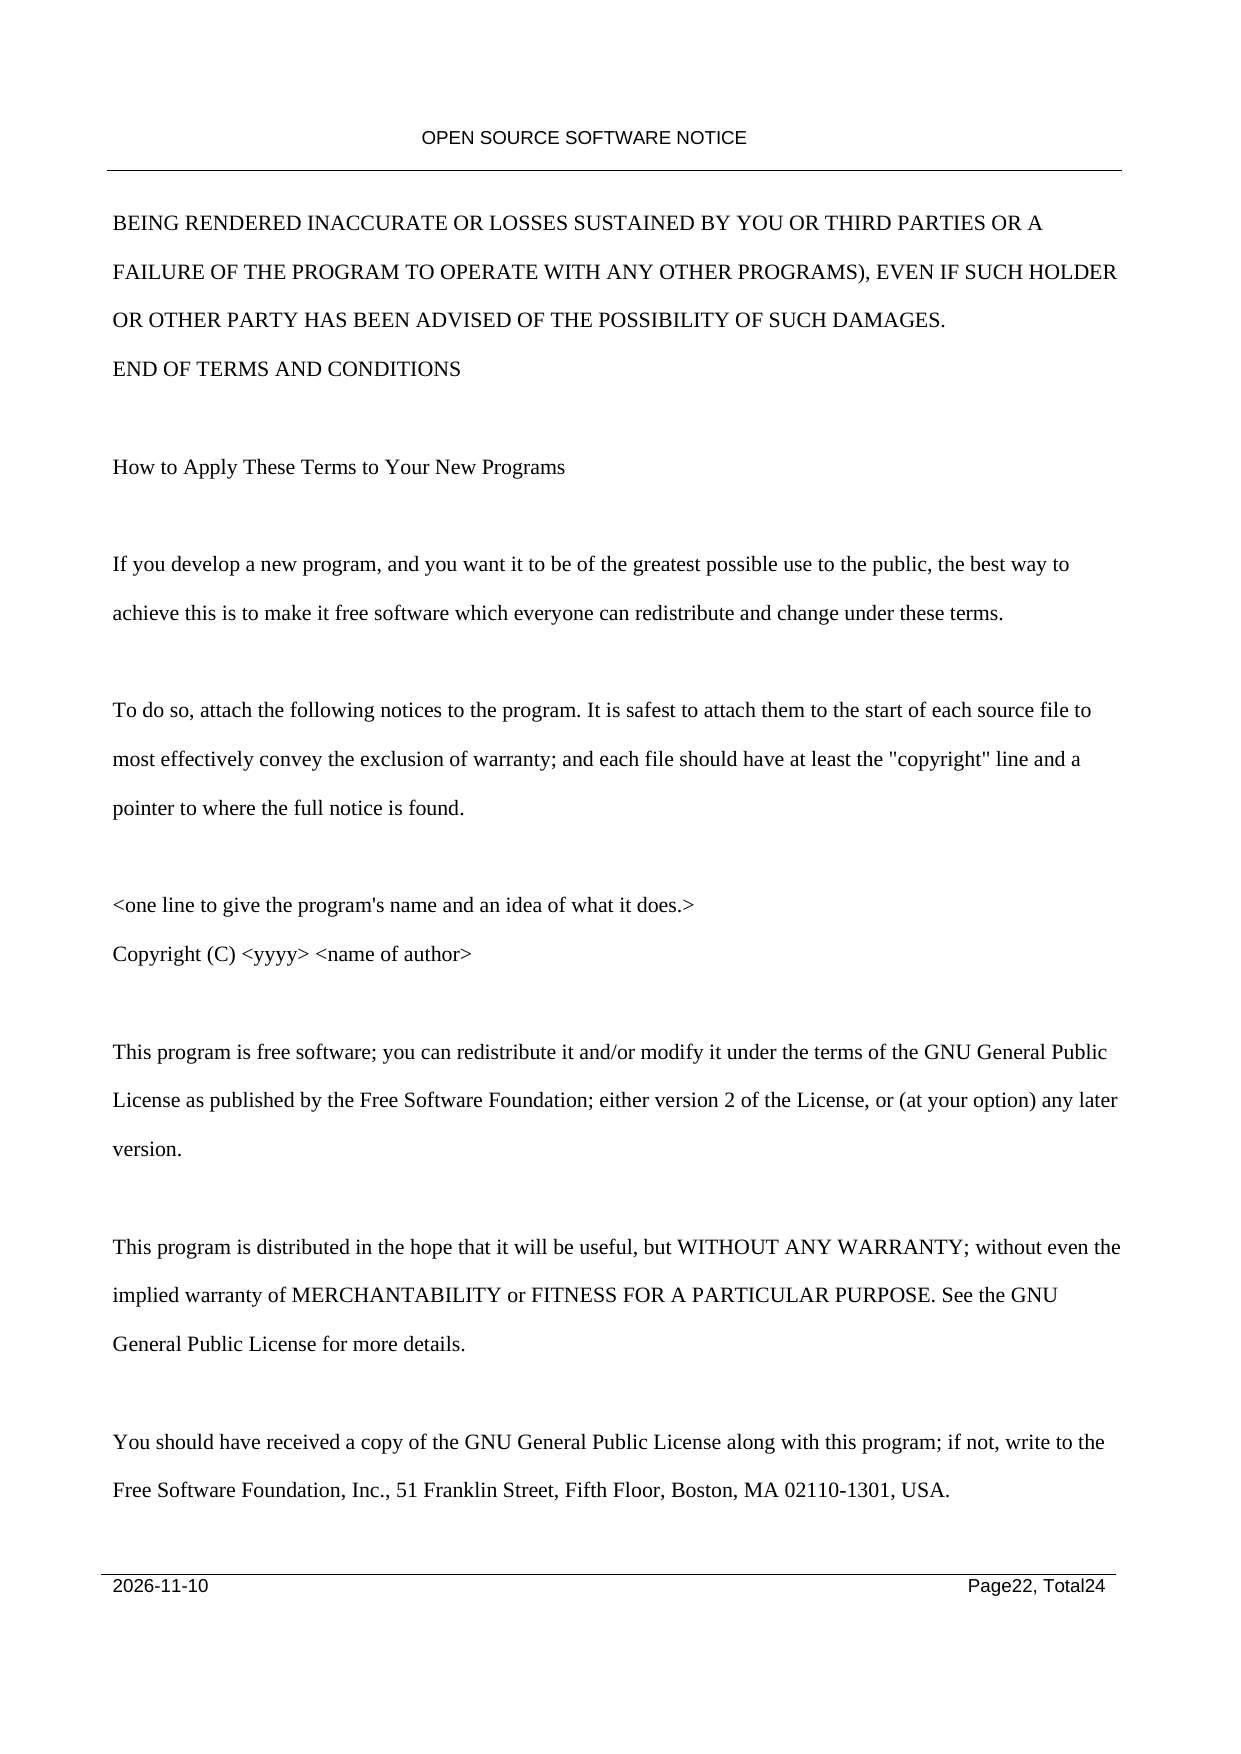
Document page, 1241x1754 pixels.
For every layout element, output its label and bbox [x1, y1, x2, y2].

text [112, 206, 1128, 1506]
